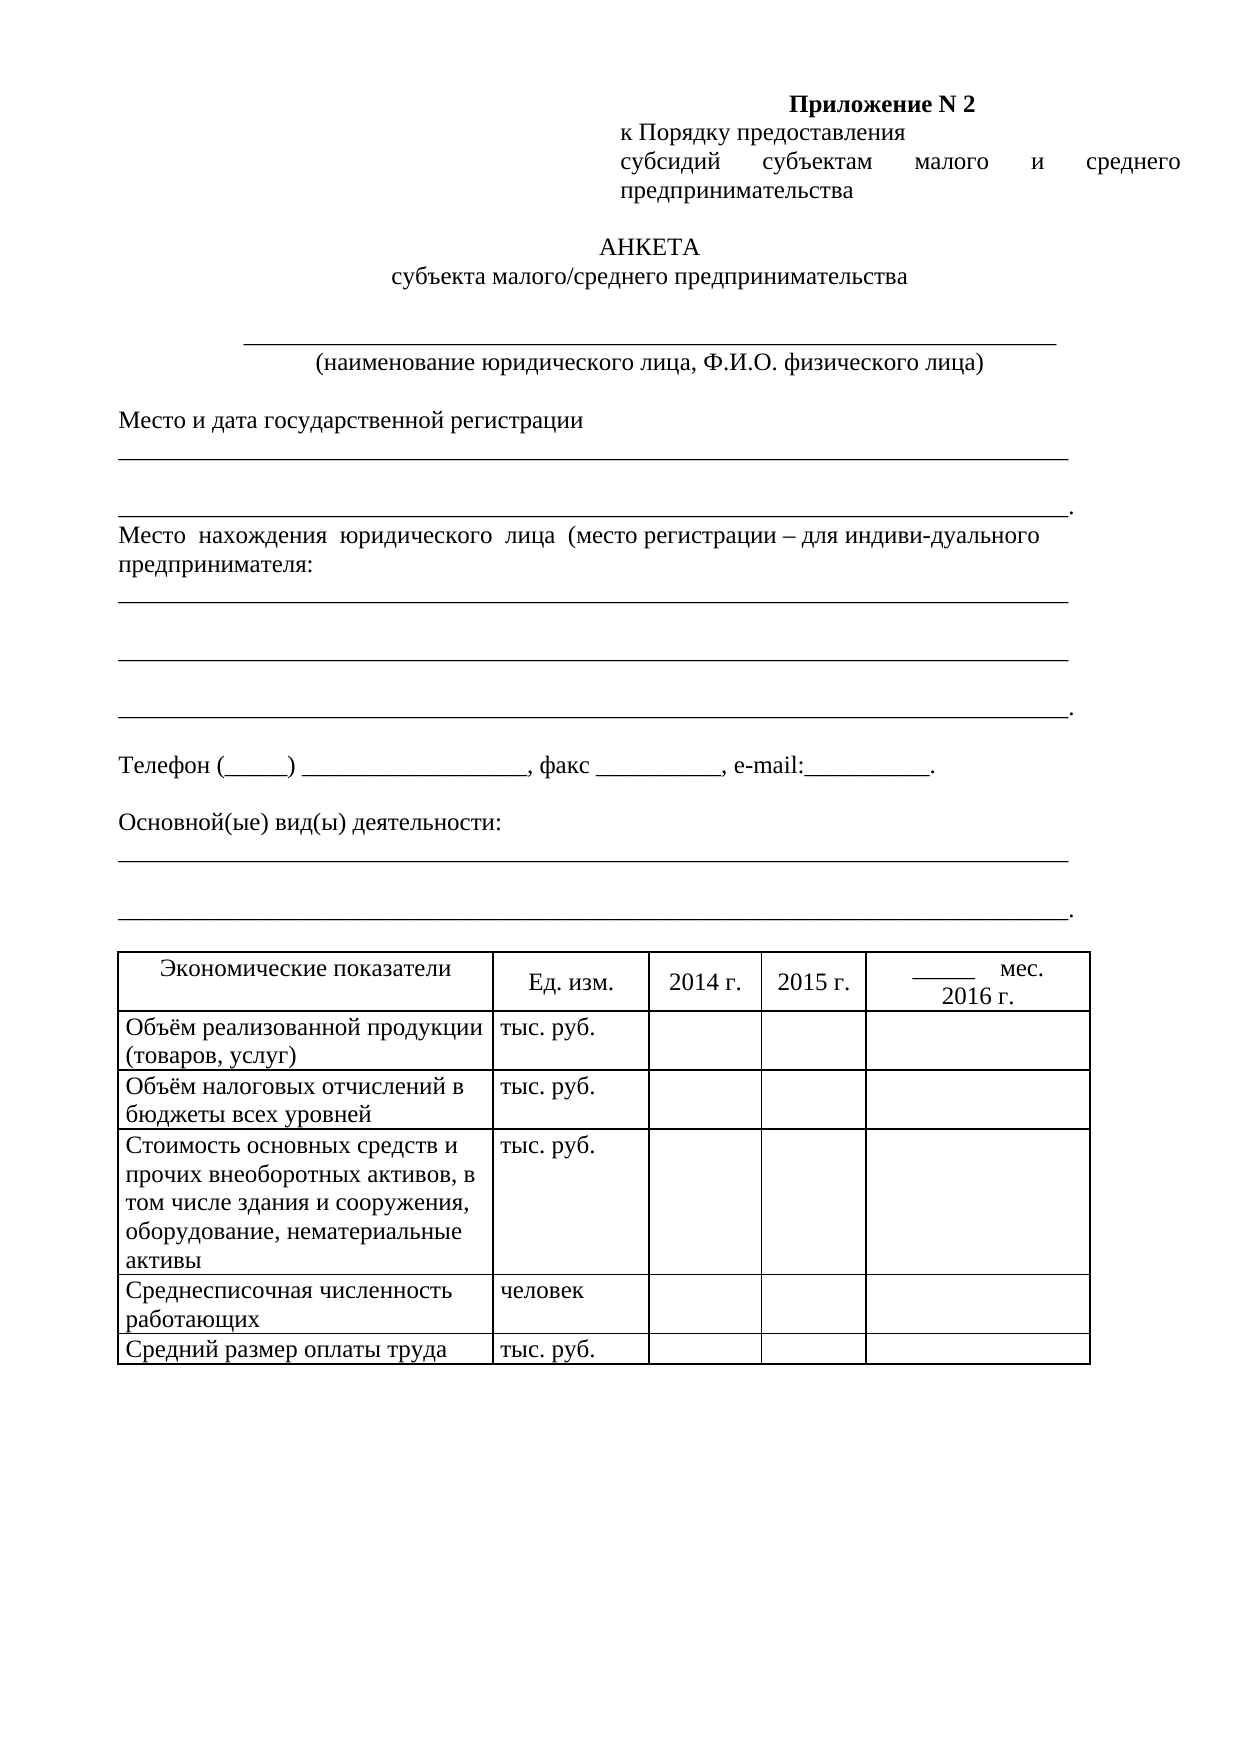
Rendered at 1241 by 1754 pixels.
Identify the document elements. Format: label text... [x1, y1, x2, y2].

text субсидий субъектам малого и среднего предпринимательства [620, 146, 1181, 204]
table_cell [867, 1012, 1089, 1069]
table_cell [762, 1071, 865, 1128]
text субъекта малого/среднего предпринимательства [118, 261, 1181, 290]
table_cell человек [494, 1275, 648, 1333]
table_cell [762, 1334, 865, 1363]
text ____________________________________________________________________________ [118, 635, 1181, 664]
table_cell [867, 1071, 1089, 1128]
table_cell тыс. руб. [494, 1334, 648, 1363]
table_cell тыс. руб. [494, 1071, 648, 1128]
table_header 2015 г. [762, 953, 865, 1010]
text к Порядку предоставления [118, 117, 1181, 146]
table_cell [762, 1130, 865, 1274]
table_cell [762, 1275, 865, 1333]
table_header 2014 г. [650, 953, 761, 1010]
table_cell Объём налоговых отчислений в бюджеты всех уровней [119, 1071, 492, 1128]
text Телефон (_____) __________________, факс __________, e-mail:__________. [118, 750, 1181, 779]
table_cell Средний размер оплаты труда [119, 1334, 492, 1363]
table_cell [867, 1334, 1089, 1363]
text Основной(ые) вид(ы) деятельности: ____________________________________________________________________________ [118, 807, 1181, 865]
table_cell [650, 1334, 761, 1363]
text Место нахождения юридического лица (место регистрации – для индиви-дуального предпринимателя: ____________________________________________________________________________ [118, 520, 1181, 606]
table_cell Стоимость основных средств и прочих внеоборотных активов, в том числе здания и сооружения, оборудование, нематериальные активы [119, 1130, 492, 1274]
table_cell Объём реализованной продукции (товаров, услуг) [119, 1012, 492, 1069]
table_cell [867, 1130, 1089, 1274]
table_cell [650, 1275, 761, 1333]
text Приложение N 2 [118, 89, 1181, 117]
table_header Экономические показатели [119, 953, 492, 1010]
table_cell [650, 1130, 761, 1274]
text Место и дата государственной регистрации ____________________________________________________________________________ [118, 405, 1181, 462]
table_cell [867, 1275, 1089, 1333]
text ____________________________________________________________________________. [118, 692, 1181, 721]
table_header _____ мес. 2016 г. [867, 953, 1089, 1010]
table_header Ед. изм. [494, 953, 648, 1010]
table_cell тыс. руб. [494, 1130, 648, 1274]
text ____________________________________________________________________________. [118, 894, 1181, 922]
table_cell Среднесписочная численность работающих [119, 1275, 492, 1333]
text ____________________________________________________________________________. [118, 491, 1181, 520]
text (наименование юридического лица, Ф.И.О. физического лица) [118, 347, 1181, 376]
table_cell [650, 1071, 761, 1128]
text _________________________________________________________________ [118, 319, 1181, 347]
table_cell [650, 1012, 761, 1069]
table_cell тыс. руб. [494, 1012, 648, 1069]
text АНКЕТА [118, 232, 1181, 261]
table_cell [762, 1012, 865, 1069]
